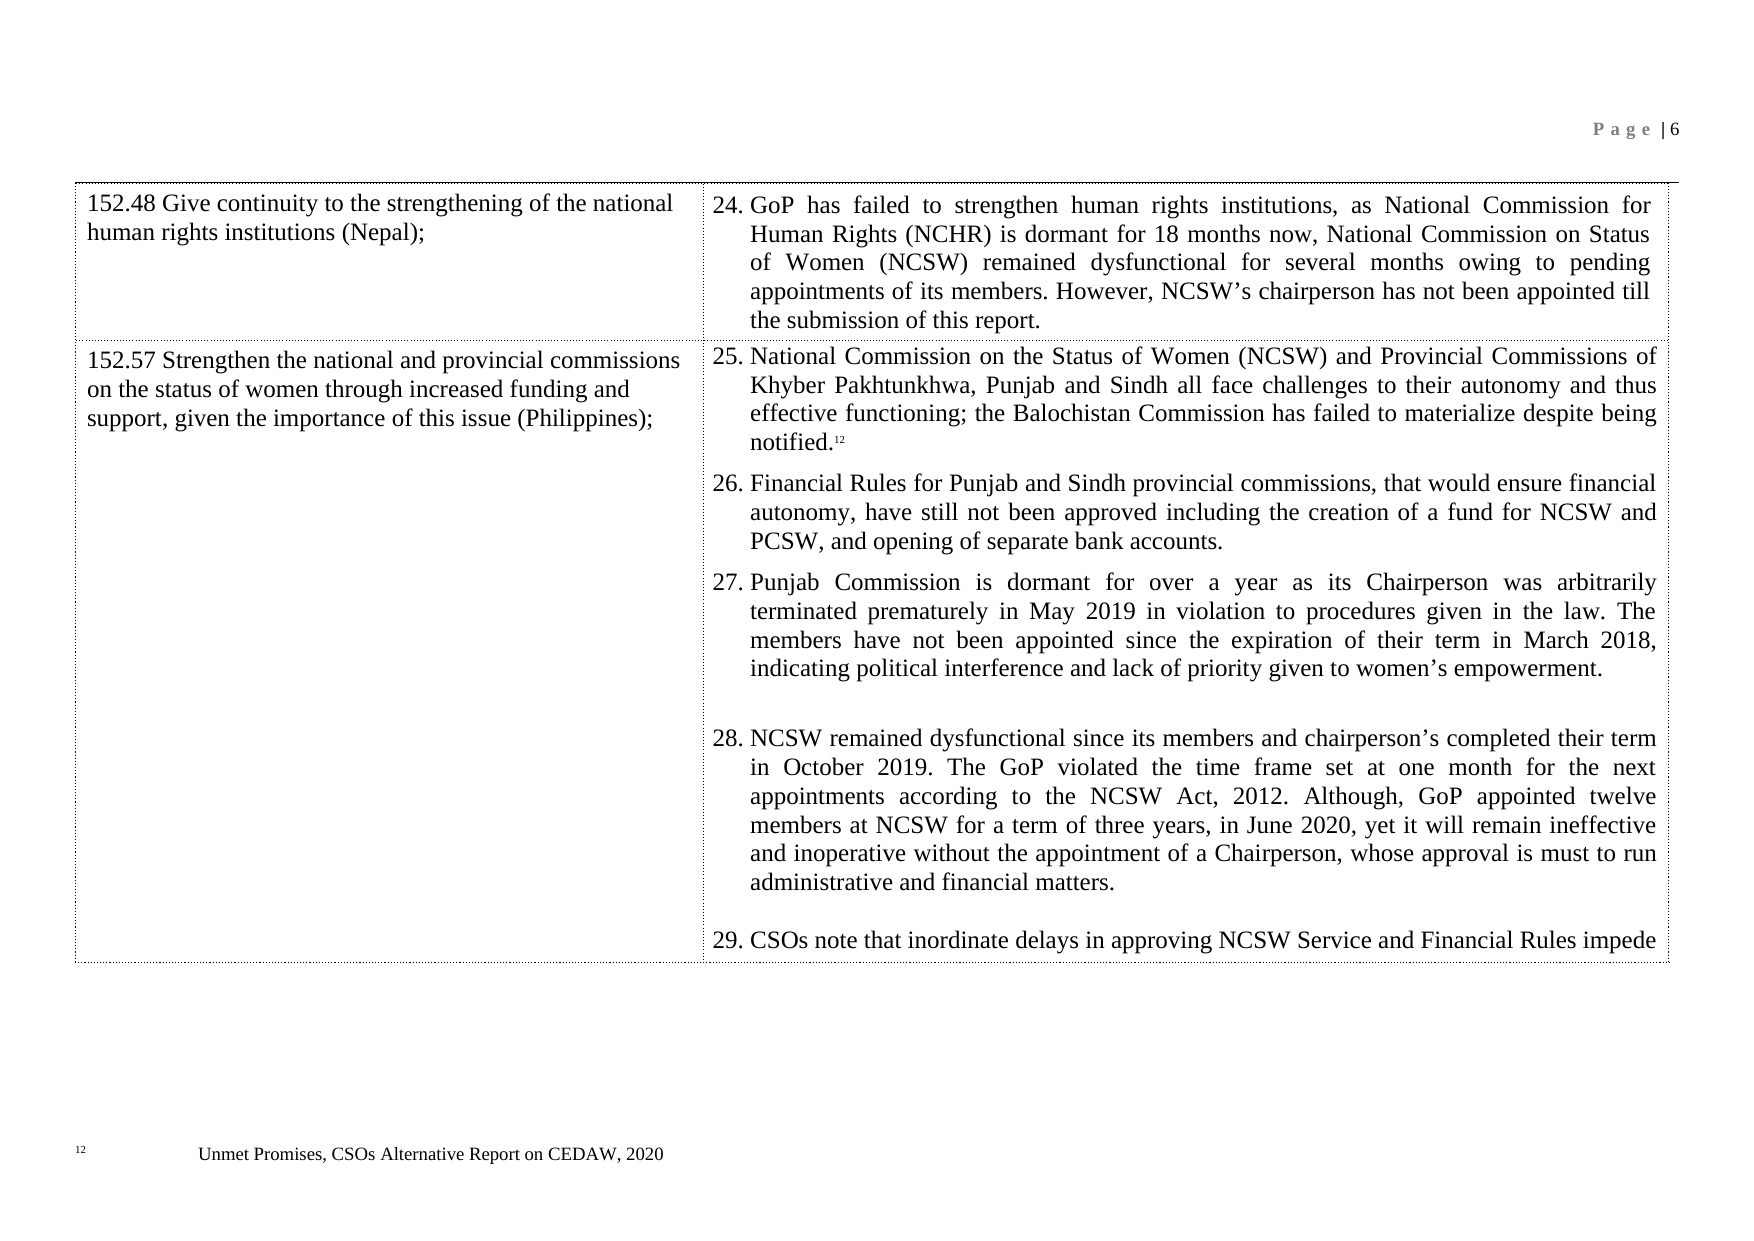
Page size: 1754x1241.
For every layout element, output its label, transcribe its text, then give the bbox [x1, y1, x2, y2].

table_cell 152.57 Strengthen the national and provincial commissions on the status of women through increased funding and support, given the importance of this issue (Philippines); [76, 340, 703, 962]
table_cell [703, 340, 1669, 962]
table_cell 152.48 Give continuity to the strengthening of the national human rights institutions (Nepal); [76, 183, 703, 340]
